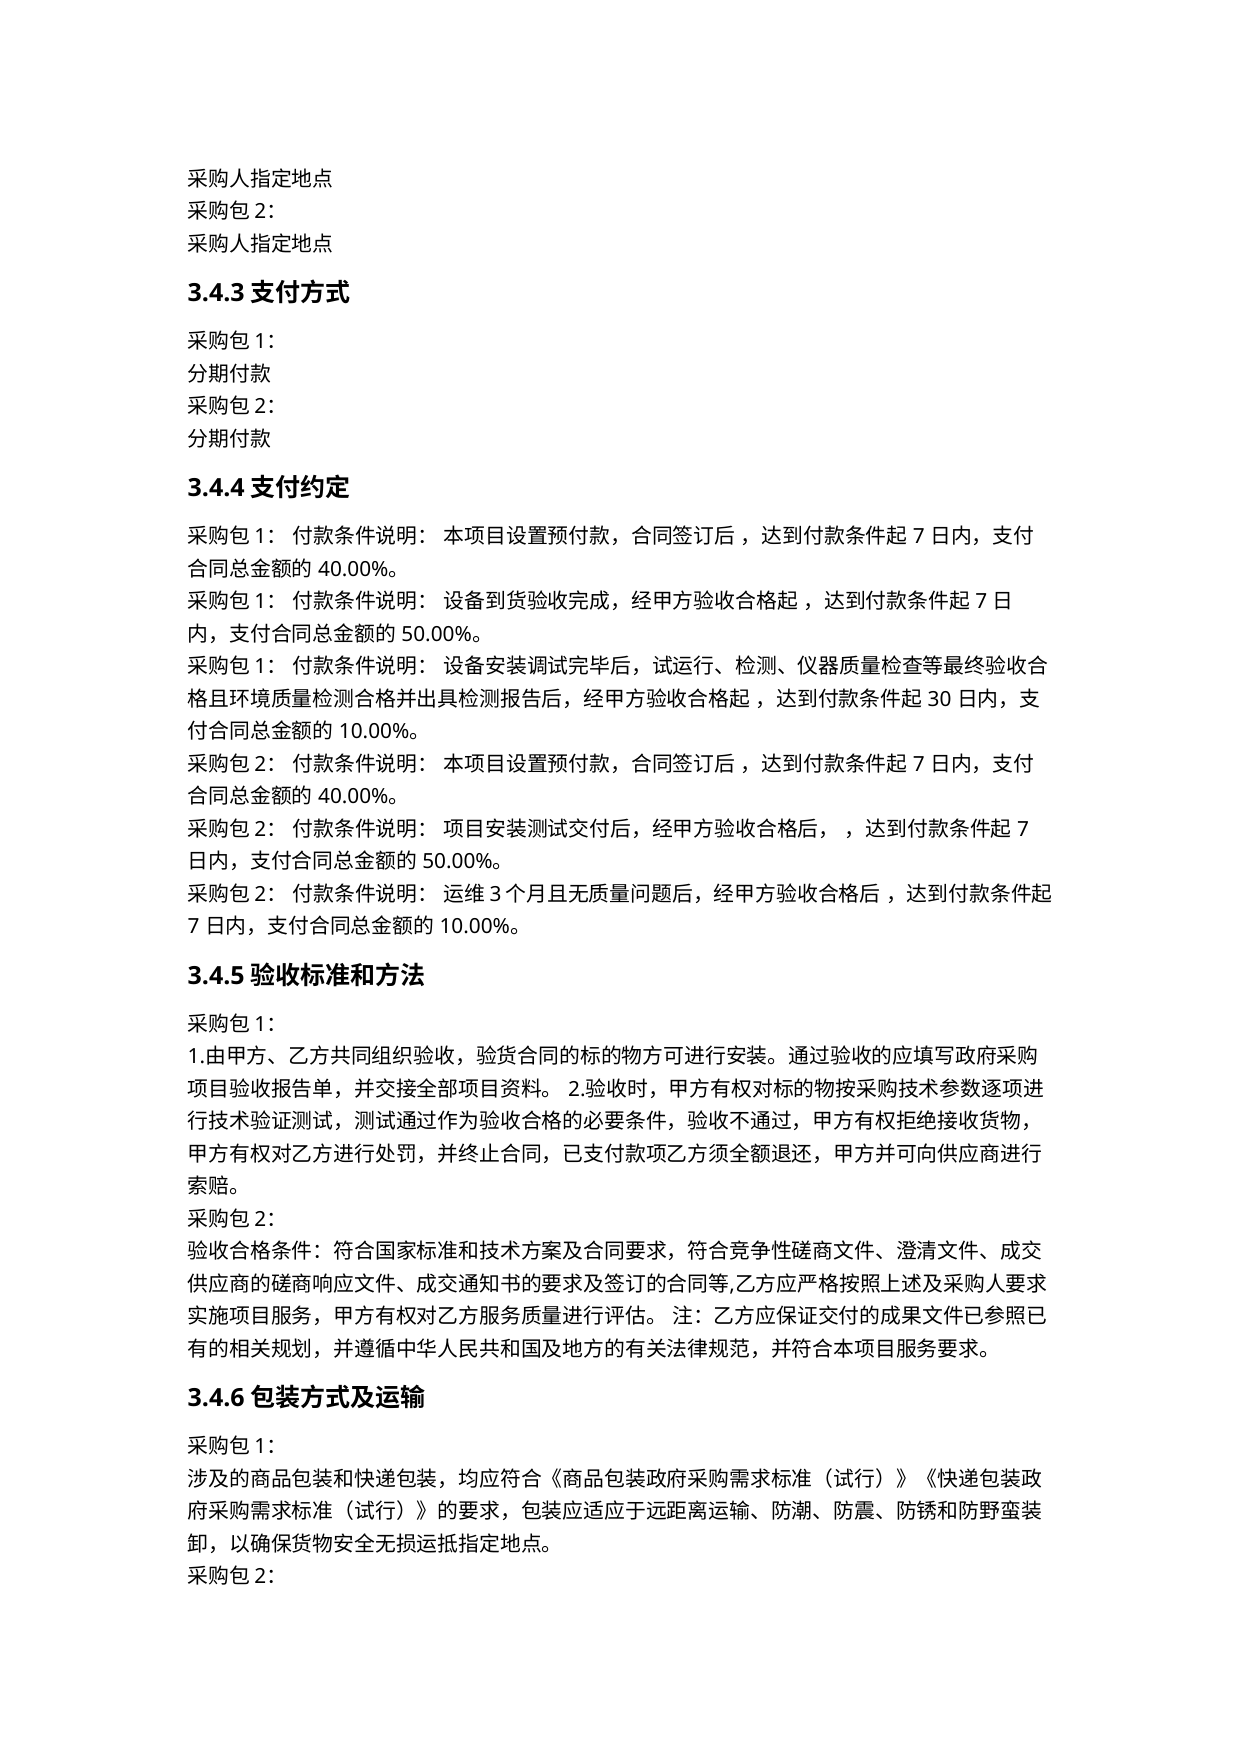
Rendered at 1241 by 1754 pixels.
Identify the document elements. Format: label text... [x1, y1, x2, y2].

text 采购人指定地点 [187, 227, 1053, 259]
text 采购包2： [187, 389, 1053, 422]
text 3.4.5验收标准和方法 [187, 942, 1053, 1007]
text 采购包2： [187, 1559, 1053, 1592]
text 采购包2： 付款条件说明： 本项目设置预付款，合同签订后 ，达到付款条件起 7 日内，支付合同总金额的 40.00%。 [187, 747, 1053, 812]
text 采购包1： [187, 1007, 1053, 1039]
text 3.4.6包装方式及运输 [187, 1364, 1053, 1429]
text 采购包1： 付款条件说明： 设备到货验收完成，经甲方验收合格起 ，达到付款条件起 7 日内，支付合同总金额的 50.00%。 [187, 584, 1053, 649]
text 采购包2： 付款条件说明： 运维3个月且无质量问题后，经甲方验收合格后 ，达到付款条件起 7 日内，支付合同总金额的 10.00%。 [187, 877, 1053, 942]
text 采购包1： [187, 324, 1053, 357]
text 采购人指定地点 [187, 162, 1053, 194]
text 采购包1： 付款条件说明： 设备安装调试完毕后，试运行、检测、仪器质量检查等最终验收合格且环境质量检测合格并出具检测报告后，经甲方验收合格起 ，达到付款条件起 30 日内，支付合同总金额的 10.00%。 [187, 649, 1053, 747]
text 分期付款 [187, 357, 1053, 389]
text 采购包2： 付款条件说明： 项目安装测试交付后，经甲方验收合格后， ，达到付款条件起 7 日内，支付合同总金额的 50.00%。 [187, 812, 1053, 877]
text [187, 1462, 1053, 1559]
text 验收合格条件：符合国家标准和技术方案及合同要求，符合竞争性磋商文件、澄清文件、成交供应商的磋商响应文件、成交通知书的要求及签订的合同等,乙方应严格按照上述及采购人要求实施项目服务，甲方有权对乙方服务质量进行评估。 注：乙方应保证交付的成果文件已参照已有的相关规划，并遵循中华人民共和国及地方的有关法律规范，并符合本项目服务要求。 [187, 1234, 1053, 1364]
text 3.4.4支付约定 [187, 454, 1053, 519]
text 1.由甲方、乙方共同组织验收，验货合同的标的物方可进行安装。通过验收的应填写政府采购项目验收报告单，并交接全部项目资料。 2.验收时，甲方有权对标的物按采购技术参数逐项进行技术验证测试，测试通过作为验收合格的必要条件，验收不通过，甲方有权拒绝接收货物，甲方有权对乙方进行处罚，并终止合同，已支付款项乙方须全额退还，甲方并可向供应商进行索赔。 [187, 1039, 1053, 1202]
text 采购包2： [187, 194, 1053, 227]
text 采购包1： [187, 1429, 1053, 1462]
text 分期付款 [187, 422, 1053, 454]
text 采购包1： 付款条件说明： 本项目设置预付款，合同签订后 ，达到付款条件起 7 日内，支付合同总金额的 40.00%。 [187, 519, 1053, 584]
text 3.4.3支付方式 [187, 259, 1053, 324]
text 采购包2： [187, 1202, 1053, 1234]
